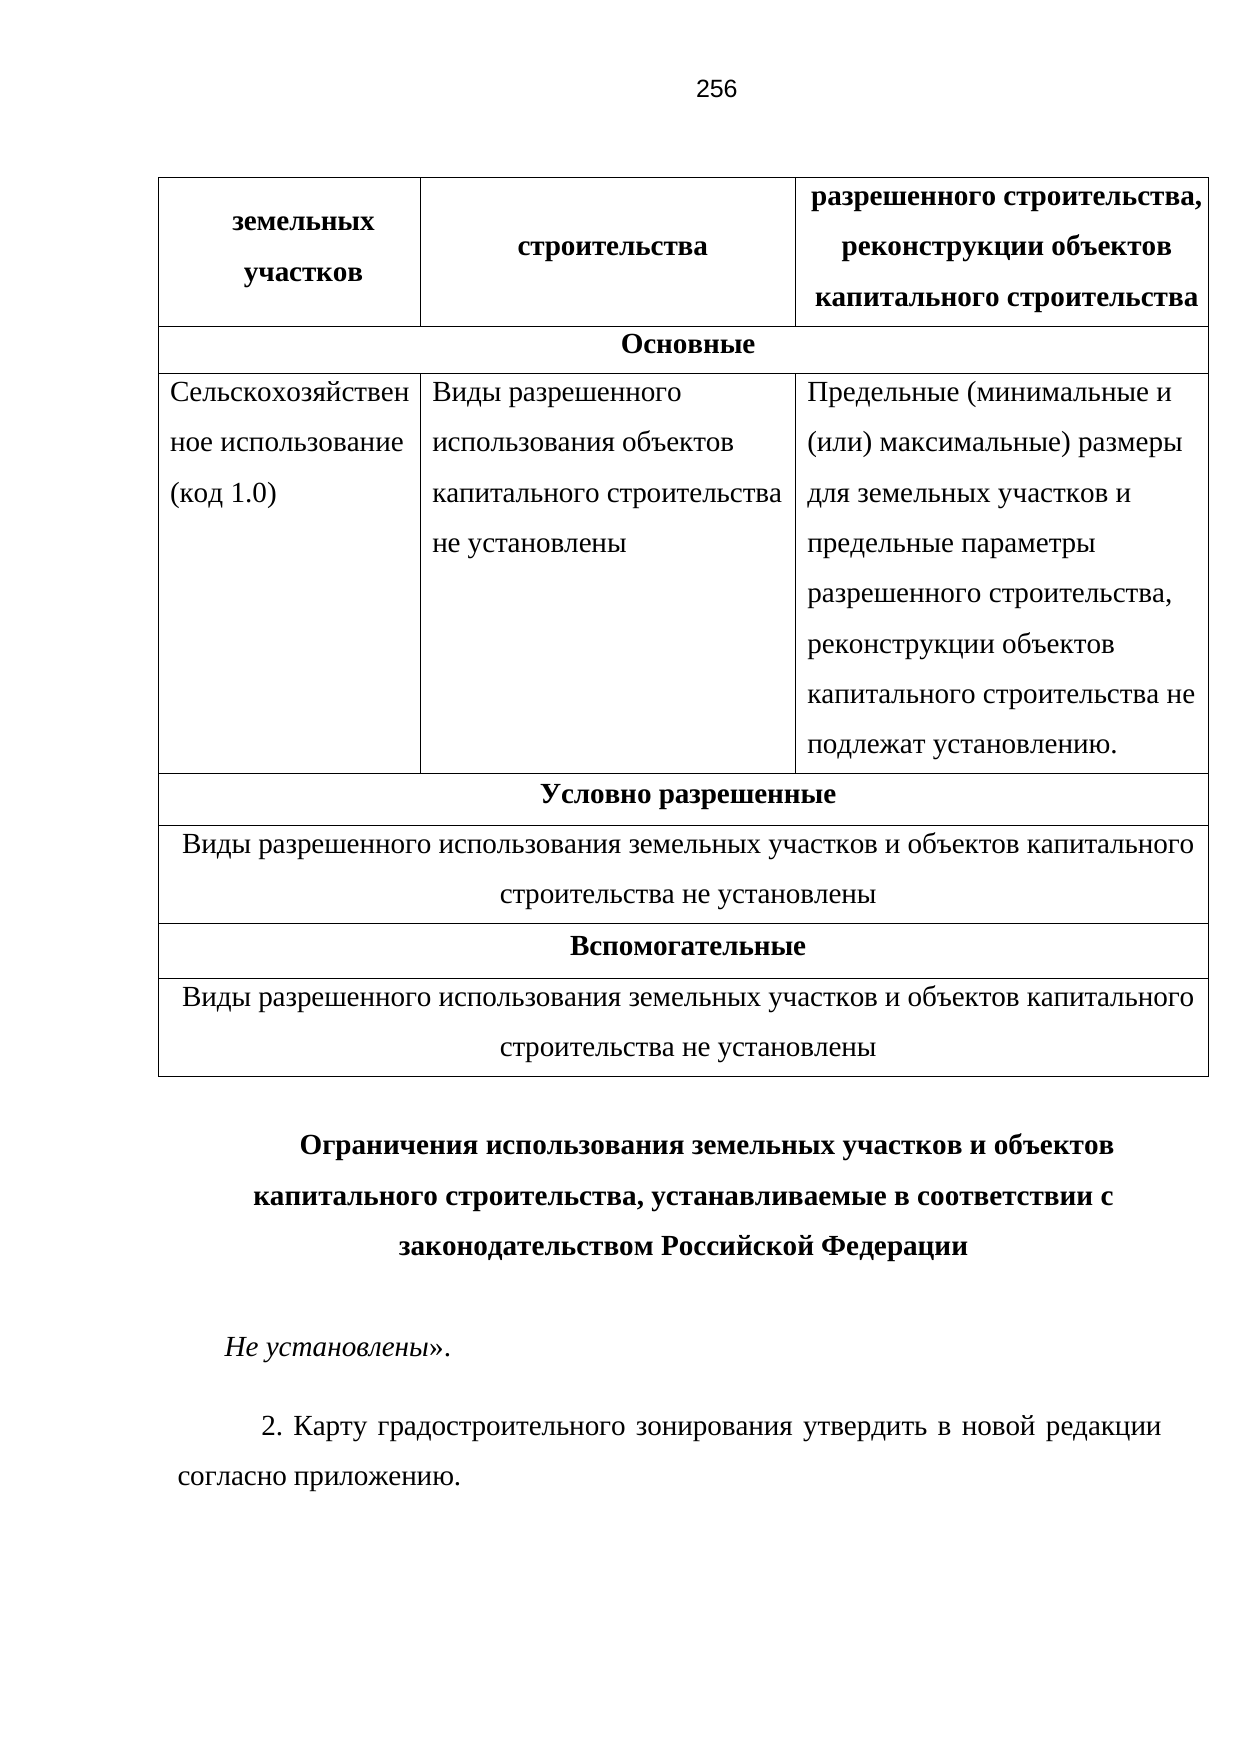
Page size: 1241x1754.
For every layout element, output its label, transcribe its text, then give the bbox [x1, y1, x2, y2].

table_cell Виды разрешенного использования земельных участков и объектов капитального строительства не установлены [159, 826, 1208, 923]
table_header Виды разрешенного использования земельных участков [159, 178, 420, 326]
table_cell Предельные (минимальные и (или) максимальные) размеры для земельных участков и предельные параметры разрешенного строительства, реконструкции объектов капитального строительства не подлежат установлению. [796, 374, 1208, 773]
text 2. Карту градостроительного зонирования утвердить в новой редакции согласно приложению. [177, 1408, 1163, 1491]
table_cell Виды разрешенного использования земельных участков и объектов капитального строительства не установлены [159, 979, 1208, 1076]
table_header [421, 178, 795, 326]
table_cell Условно разрешенные [159, 774, 1208, 825]
text Ограничения использования земельных участков и объектов капитального строительства, устанавливаемые в соответствии с законодательством Российской Федерации [177, 1127, 1190, 1262]
table_cell Виды разрешенного использования объектов капитального строительства не установлены [421, 374, 795, 773]
table_cell Сельскохозяйственное использование (код 1.0) [159, 374, 420, 773]
text Не установлены». [177, 1329, 1190, 1362]
table_cell Вспомогательные [159, 924, 1208, 978]
table_cell Основные [159, 327, 1208, 373]
